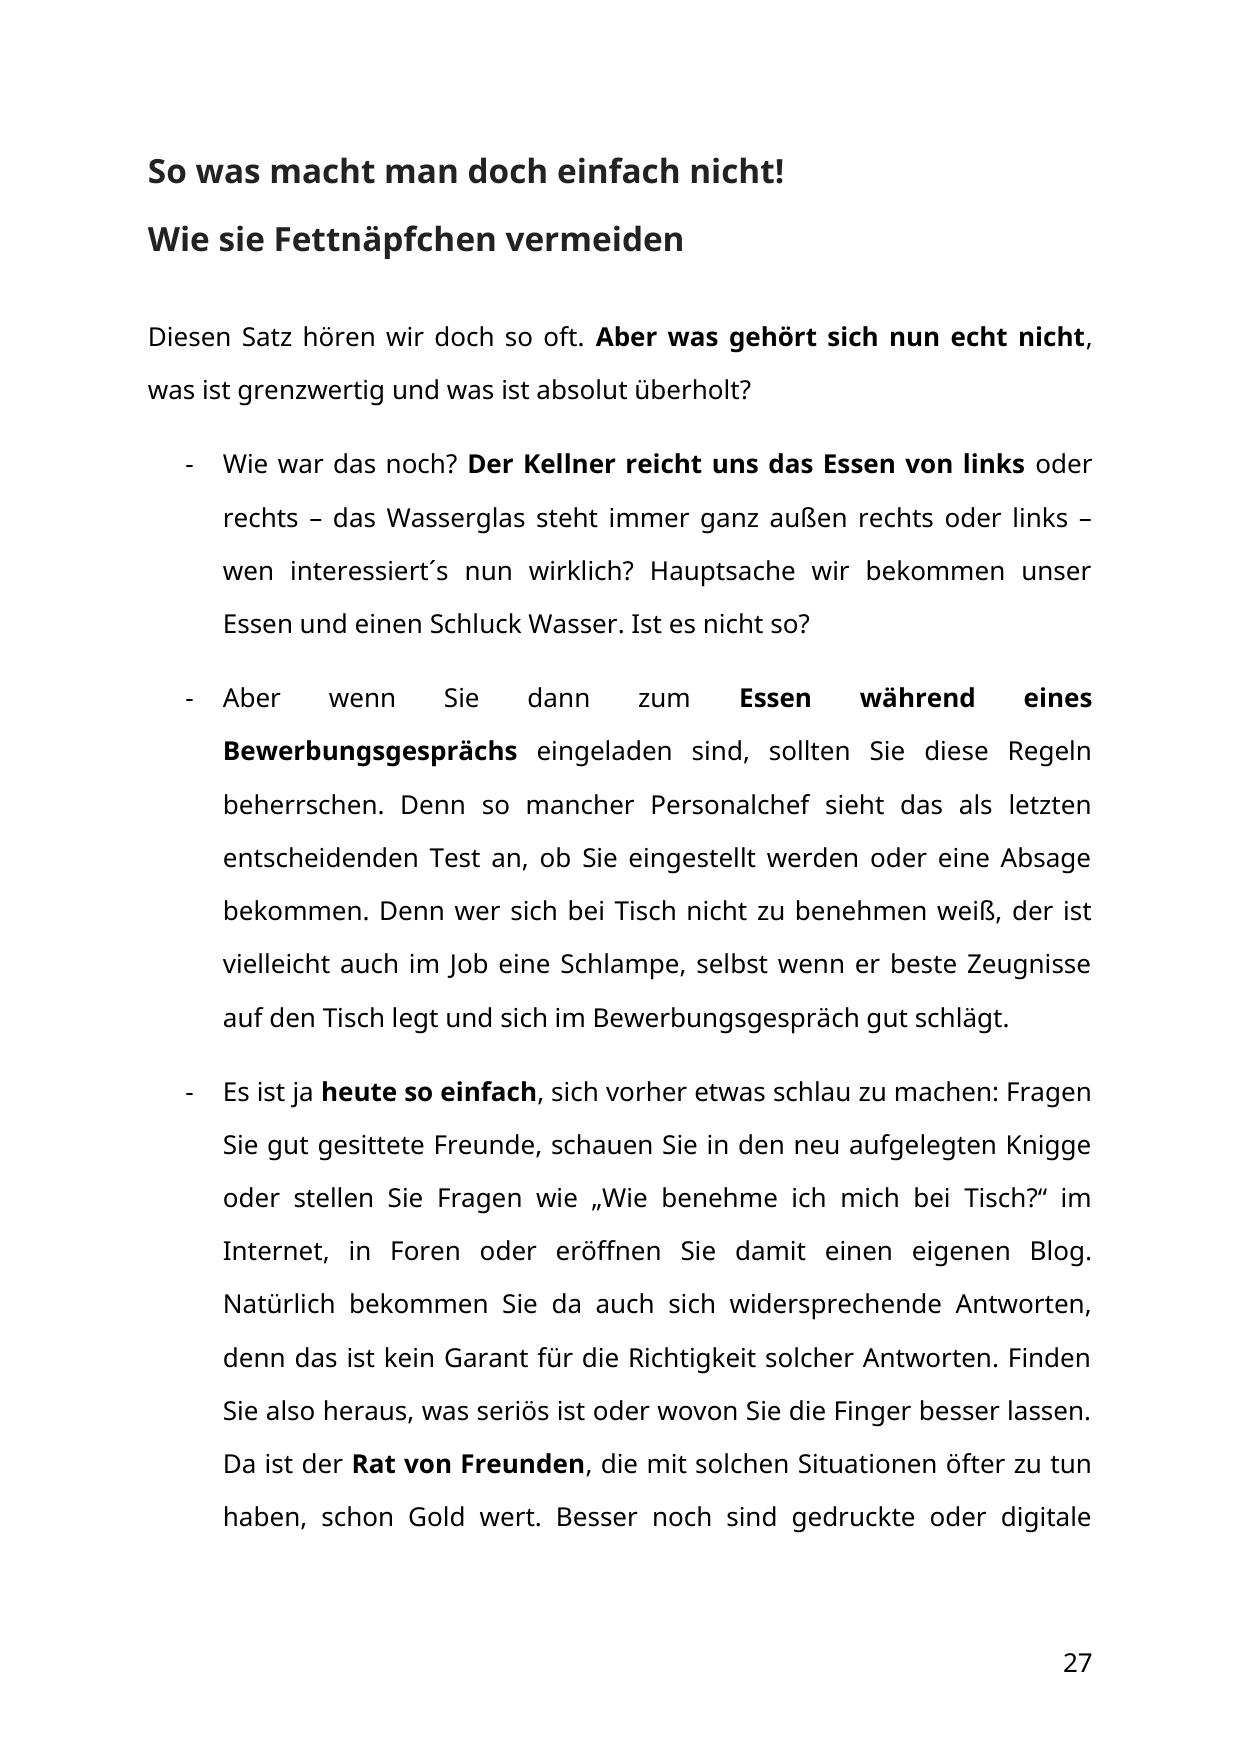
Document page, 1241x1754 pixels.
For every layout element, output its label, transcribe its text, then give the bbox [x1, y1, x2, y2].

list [185, 1073, 1093, 1534]
list Wie war das noch? Der Kellner reicht uns das Essen von links oder rechts – das Wasserglas steht immer ganz außen rechts oder links – wen interessiert´s nun wirklich? Hauptsache wir bekommen unser Essen und einen Schluck Wasser. Ist es nicht so? [185, 446, 1093, 641]
subtitle So was macht man doch einfach nicht! Wie sie Fettnäpfchen vermeiden [148, 148, 1093, 261]
text Diesen Satz hören wir doch so oft. Aber was gehört sich nun echt nicht, was ist grenzwertig und was ist absolut überholt? [148, 319, 1093, 407]
list Aber wenn Sie dann zum Essen während eines Bewerbungsgesprächs eingeladen sind, sollten Sie diese Regeln beherrschen. Denn so mancher Personalchef sieht das als letzten entscheidenden Test an, ob Sie eingestellt werden oder eine Absage bekommen. Denn wer sich bei Tisch nicht zu benehmen weiß, der ist vielleicht auch im Job eine Schlampe, selbst wenn er beste Zeugnisse auf den Tisch legt und sich im Bewerbungsgespräch gut schlägt. [185, 680, 1093, 1035]
